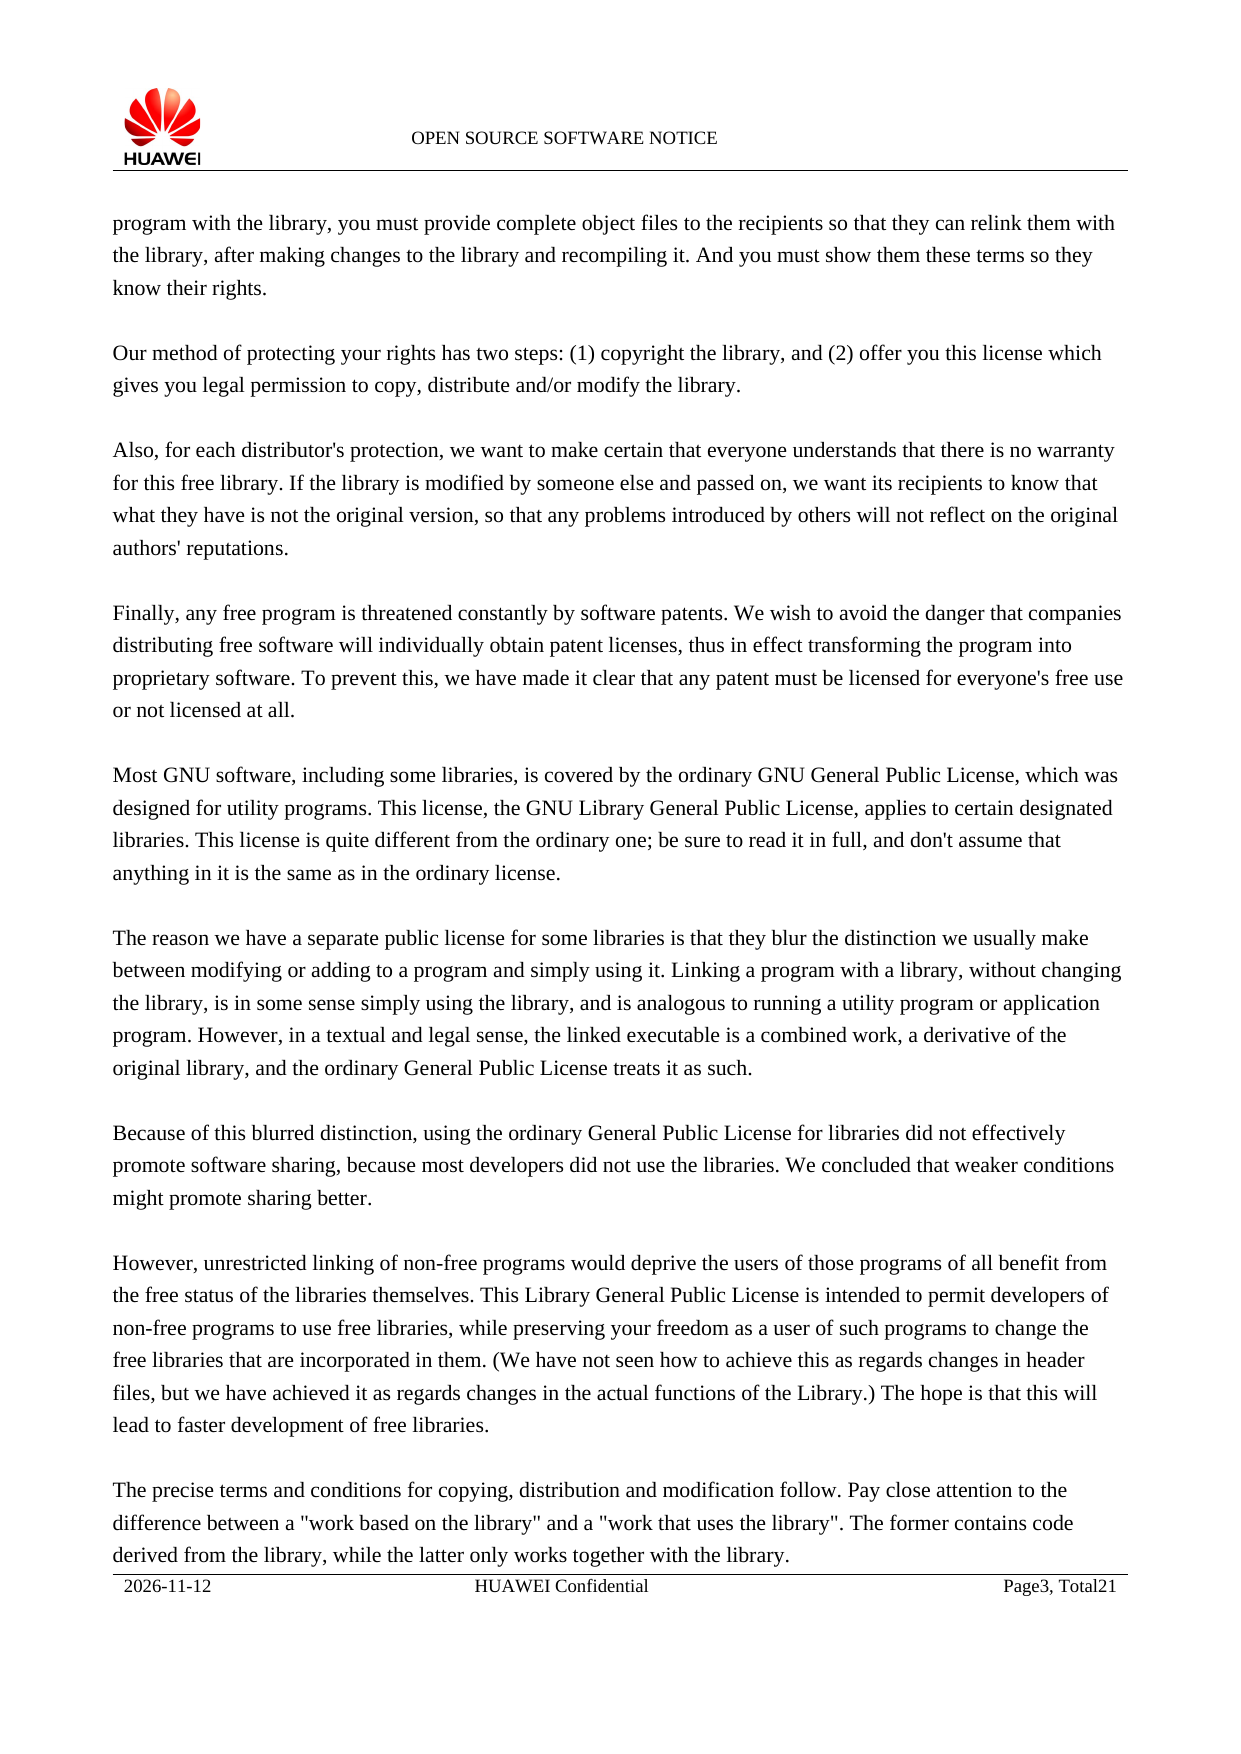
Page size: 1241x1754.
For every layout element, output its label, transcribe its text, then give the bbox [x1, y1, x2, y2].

text Finally, any free program is threatened constantly by software patents. We wish to avoid the danger that companies distributing free software will individually obtain patent licenses, thus in effect transforming the program into proprietary software. To prevent this, we have made it clear that any patent must be licensed for everyone's free use or not licensed at all. [112, 596, 1128, 726]
text The reason we have a separate public license for some libraries is that they blur the distinction we usually make between modifying or adding to a program and simply using it. Linking a program with a library, without changing the library, is in some sense simply using the library, and is analogous to running a utility program or application program. However, in a textual and legal sense, the linked executable is a combined work, a derivative of the original library, and the ordinary General Public License treats it as such. [112, 921, 1128, 1084]
picture [124, 88, 201, 165]
text Because of this blurred distinction, using the ordinary General Public License for libraries did not effectively promote software sharing, because most developers did not use the libraries. We concluded that weaker conditions might promote sharing better. [112, 1116, 1128, 1214]
text Our method of protecting your rights has two steps: (1) copyright the library, and (2) offer you this license which gives you legal permission to copy, distribute and/or modify the library. [112, 336, 1128, 401]
text However, unrestricted linking of non-free programs would deprive the users of those programs of all benefit from the free status of the libraries themselves. This Library General Public License is intended to permit developers of non-free programs to use free libraries, while preserving your freedom as a user of such programs to change the free libraries that are incorporated in them. (We have not seen how to achieve this as regards changes in header files, but we have achieved it as regards changes in the actual functions of the Library.) The hope is that this will lead to faster development of free libraries. [112, 1246, 1128, 1441]
text Most GNU software, including some libraries, is covered by the ordinary GNU General Public License, which was designed for utility programs. This license, the GNU Library General Public License, applies to certain designated libraries. This license is quite different from the ordinary one; be sure to read it in full, and don't assume that anything in it is the same as in the ordinary license. [112, 759, 1128, 889]
text Also, for each distributor's protection, we want to make certain that everyone understands that there is no warranty for this free library. If the library is modified by someone else and passed on, we want its recipients to know that what they have is not the original version, so that any problems introduced by others will not reflect on the original authors' reputations. [112, 434, 1128, 564]
text The precise terms and conditions for copying, distribution and modification follow. Pay close attention to the difference between a "work based on the library" and a "work that uses the library". The former contains code derived from the library, while the latter only works together with the library. [112, 1474, 1128, 1571]
